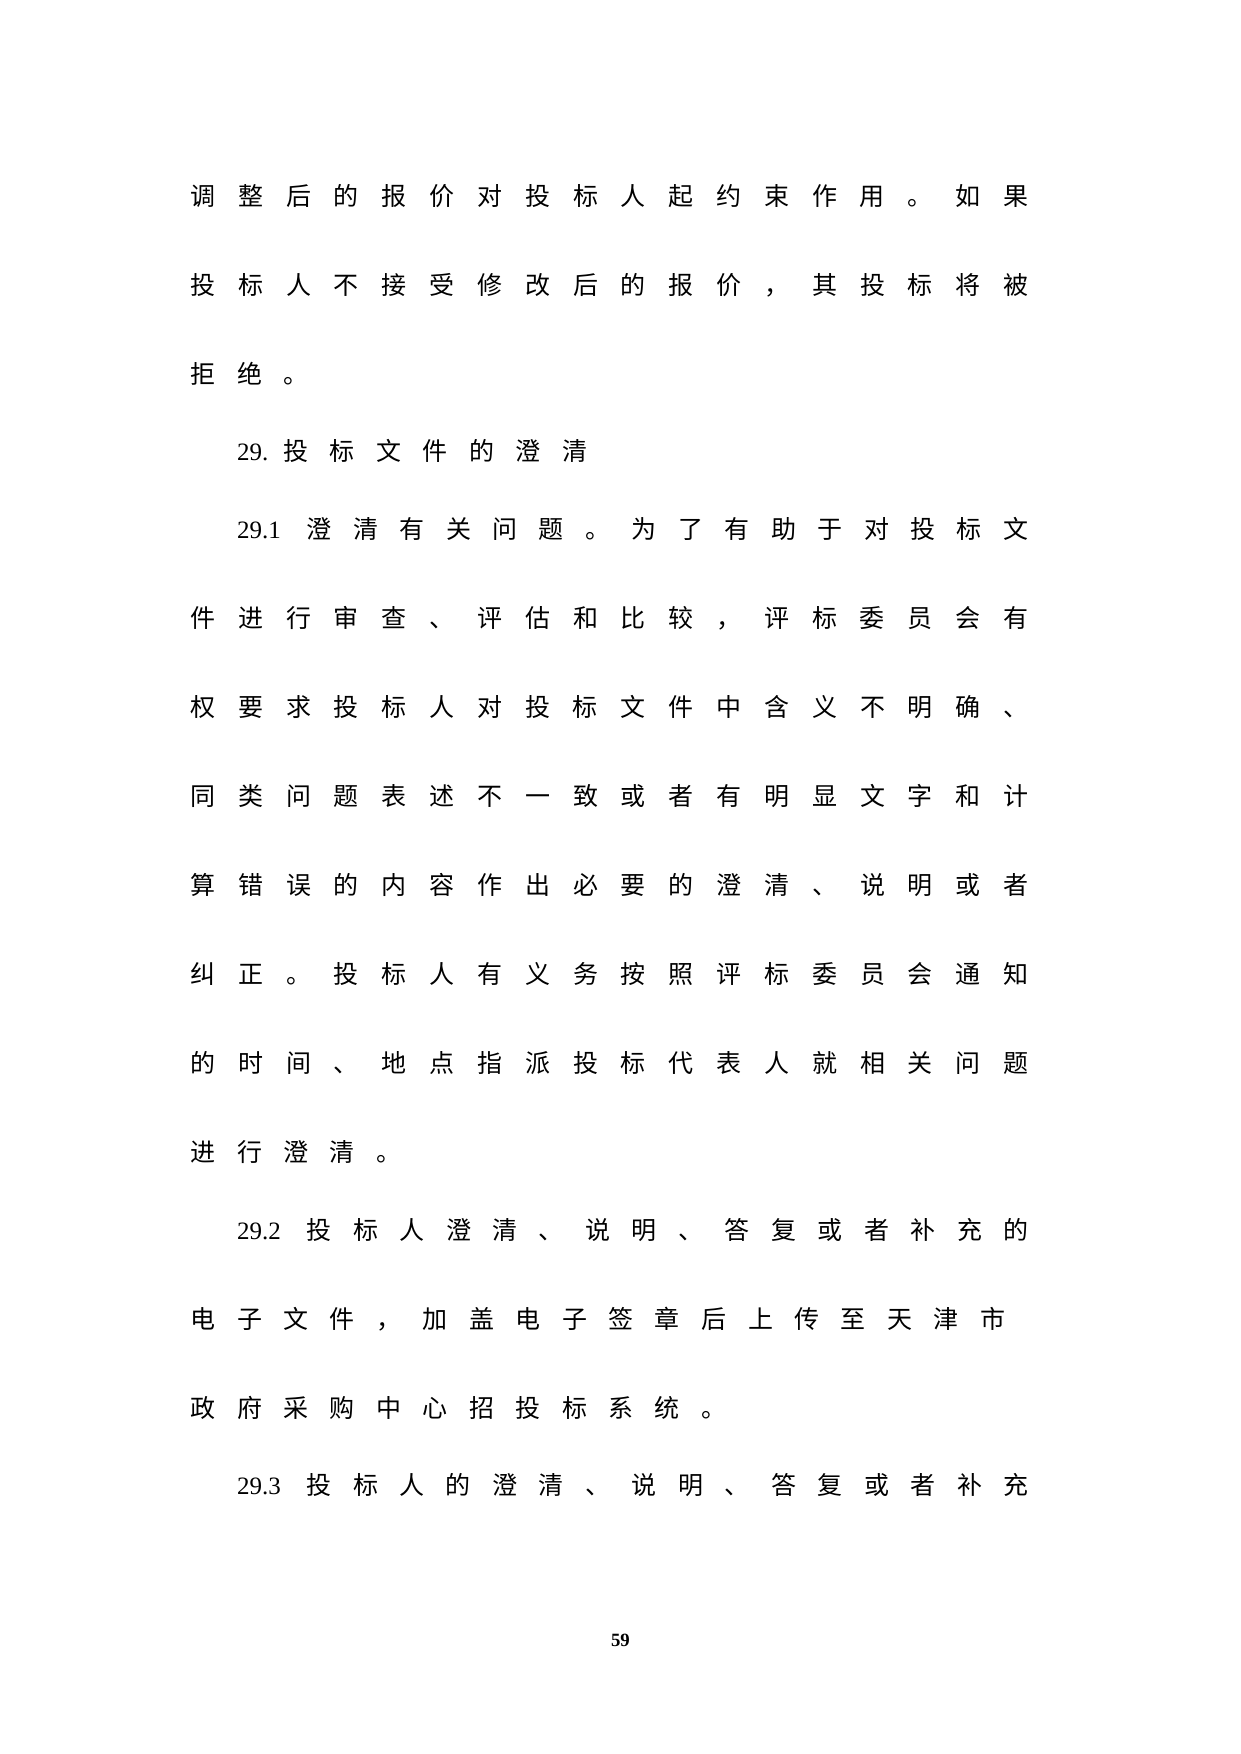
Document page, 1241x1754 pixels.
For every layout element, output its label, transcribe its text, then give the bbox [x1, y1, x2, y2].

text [190, 164, 1050, 402]
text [190, 1454, 1050, 1513]
text 29.1 澄清有关问题。为了有助于对投标文件进行审查、评估和比较，评标委员会有权要求投标人对投标文件中含义不明确、同类问题表述不一致或者有明显文字和计算错误的内容作出必要的澄清、说明或者纠正。投标人有义务按照评标委员会通知的时间、地点指派投标代表人就相关问题进行澄清。 [190, 498, 1050, 1180]
text 29. 投标文件的澄清 [190, 420, 1050, 479]
text 29.2 投标人澄清、说明、答复或者补充的电子文件，加盖电子签章后上传至天津市政府采购中心招投标系统。 [190, 1198, 1050, 1436]
